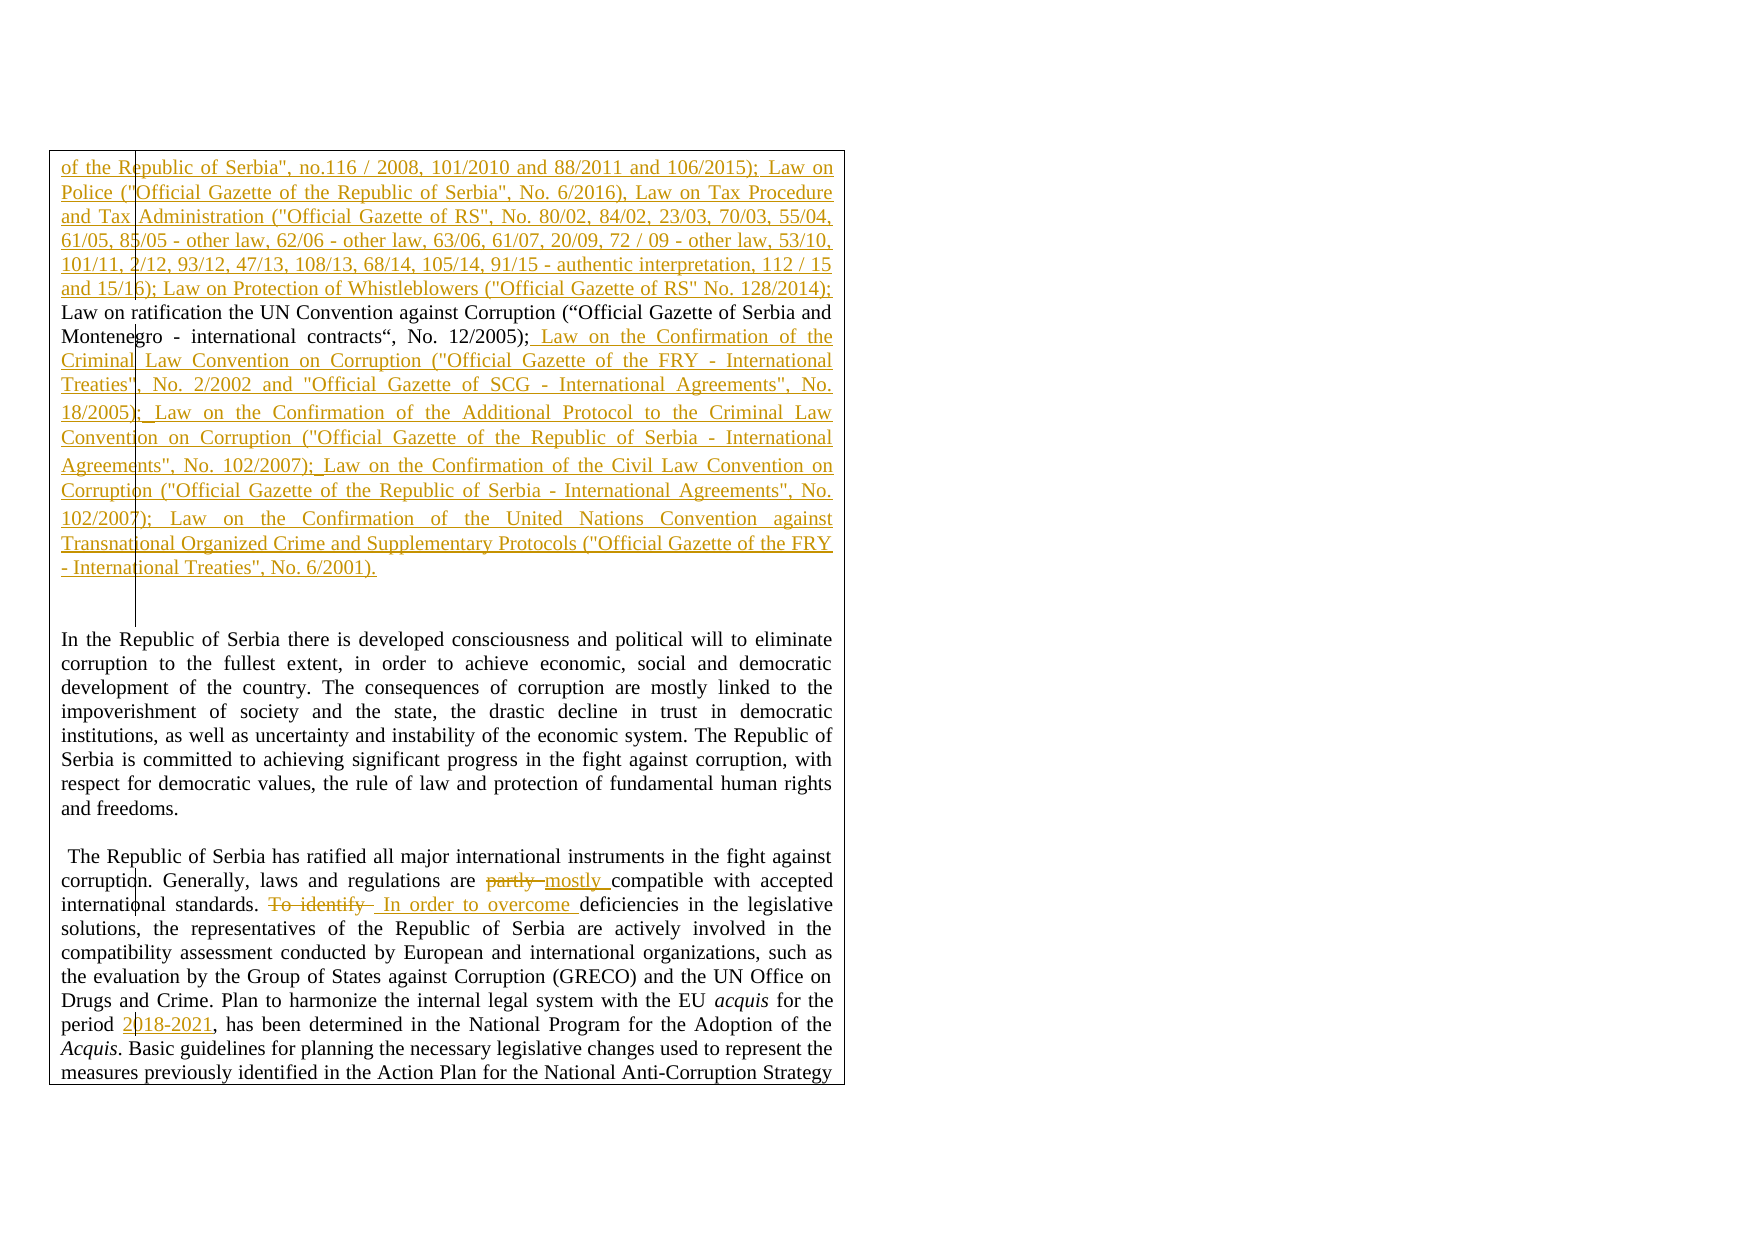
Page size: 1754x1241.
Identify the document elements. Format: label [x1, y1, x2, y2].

table_cell [50, 151, 844, 1084]
